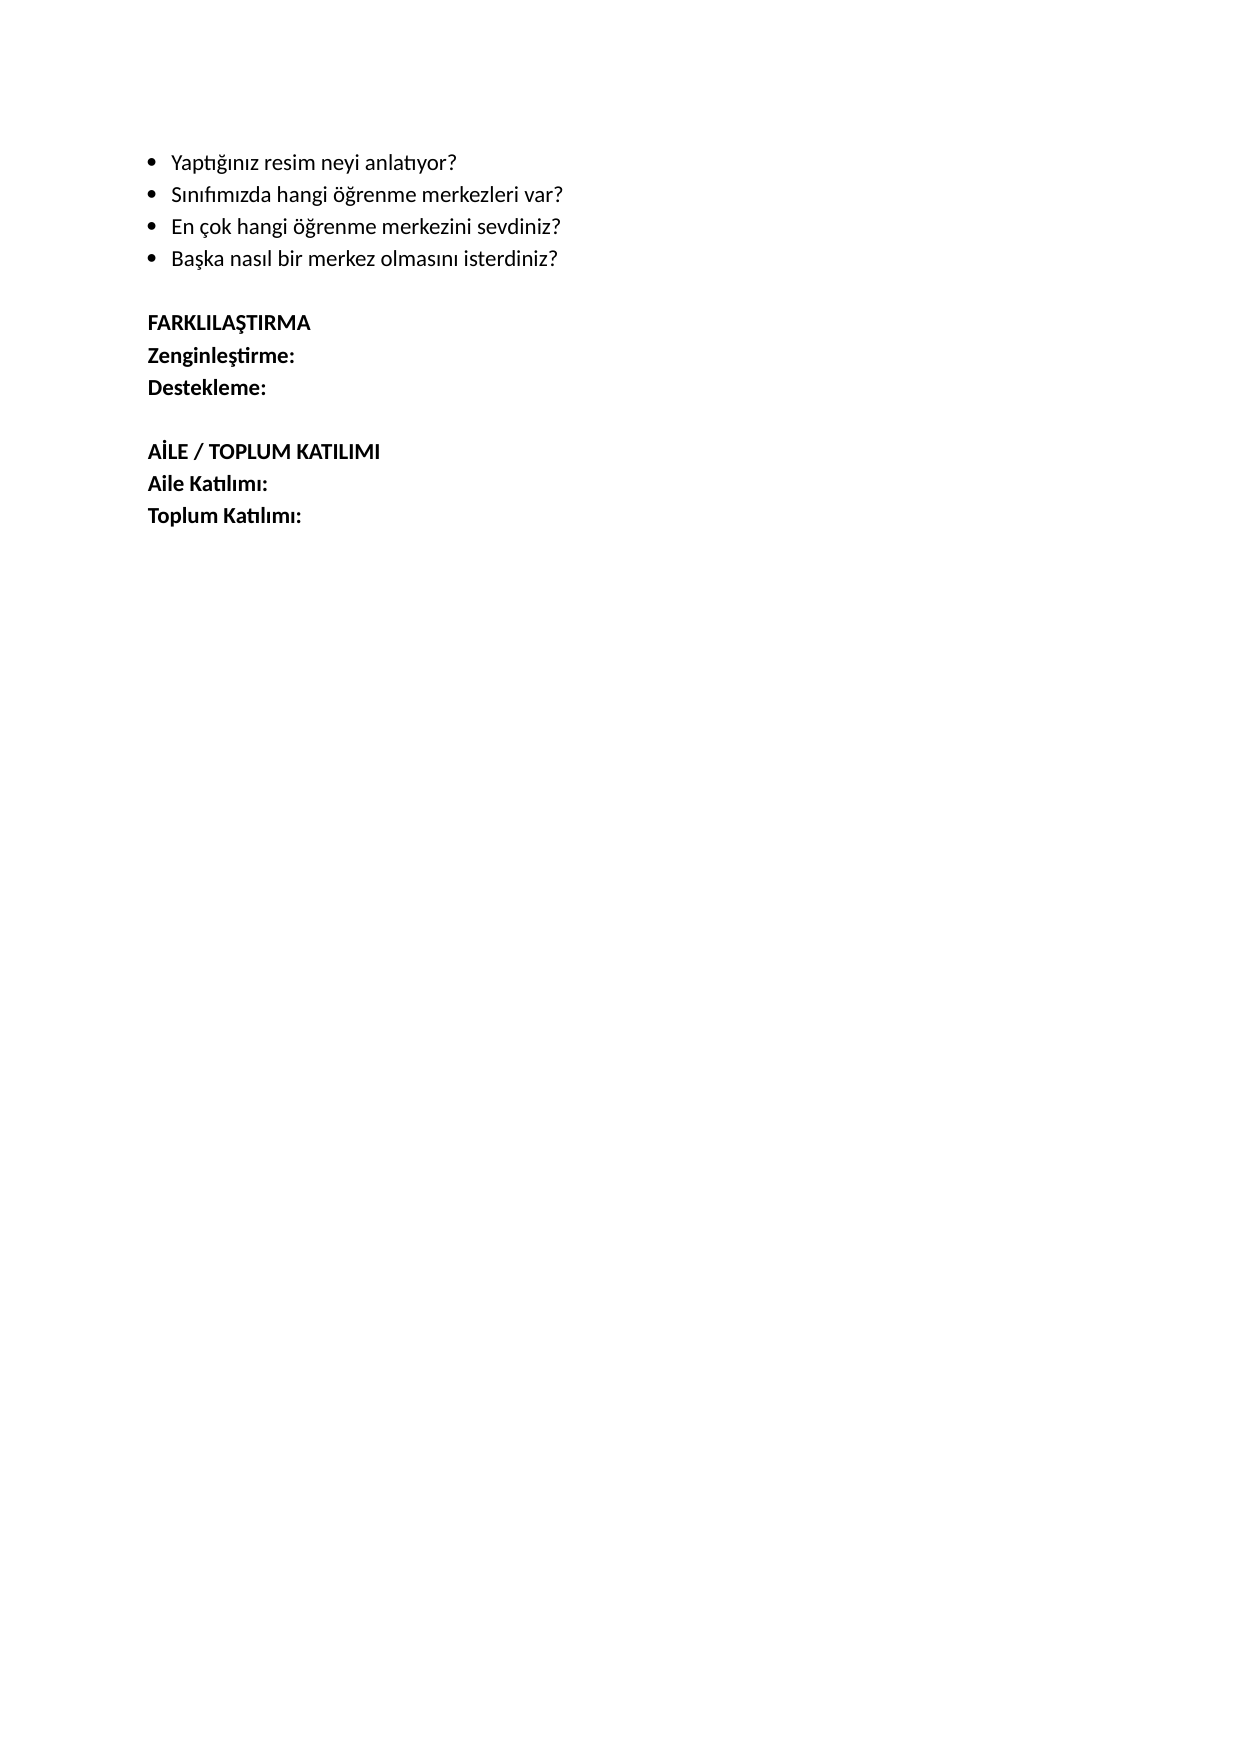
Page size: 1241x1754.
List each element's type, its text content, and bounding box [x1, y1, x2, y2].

list Başka nasıl bir merkez olmasını isterdiniz? [148, 244, 1093, 272]
text Aile Katılımı: [148, 469, 1093, 497]
list En çok hangi öğrenme merkezini sevdiniz? [148, 212, 1093, 240]
list Sınıfımızda hangi öğrenme merkezleri var? [148, 180, 1093, 208]
text AİLE / TOPLUM KATILIMI [148, 437, 1093, 465]
text Toplum Katılımı: [148, 502, 1093, 530]
text FARKLILAŞTIRMA [148, 308, 1093, 337]
text Zenginleştirme: [148, 341, 1093, 369]
text Destekleme: [148, 373, 1093, 401]
list Yaptığınız resim neyi anlatıyor? [148, 148, 1093, 176]
